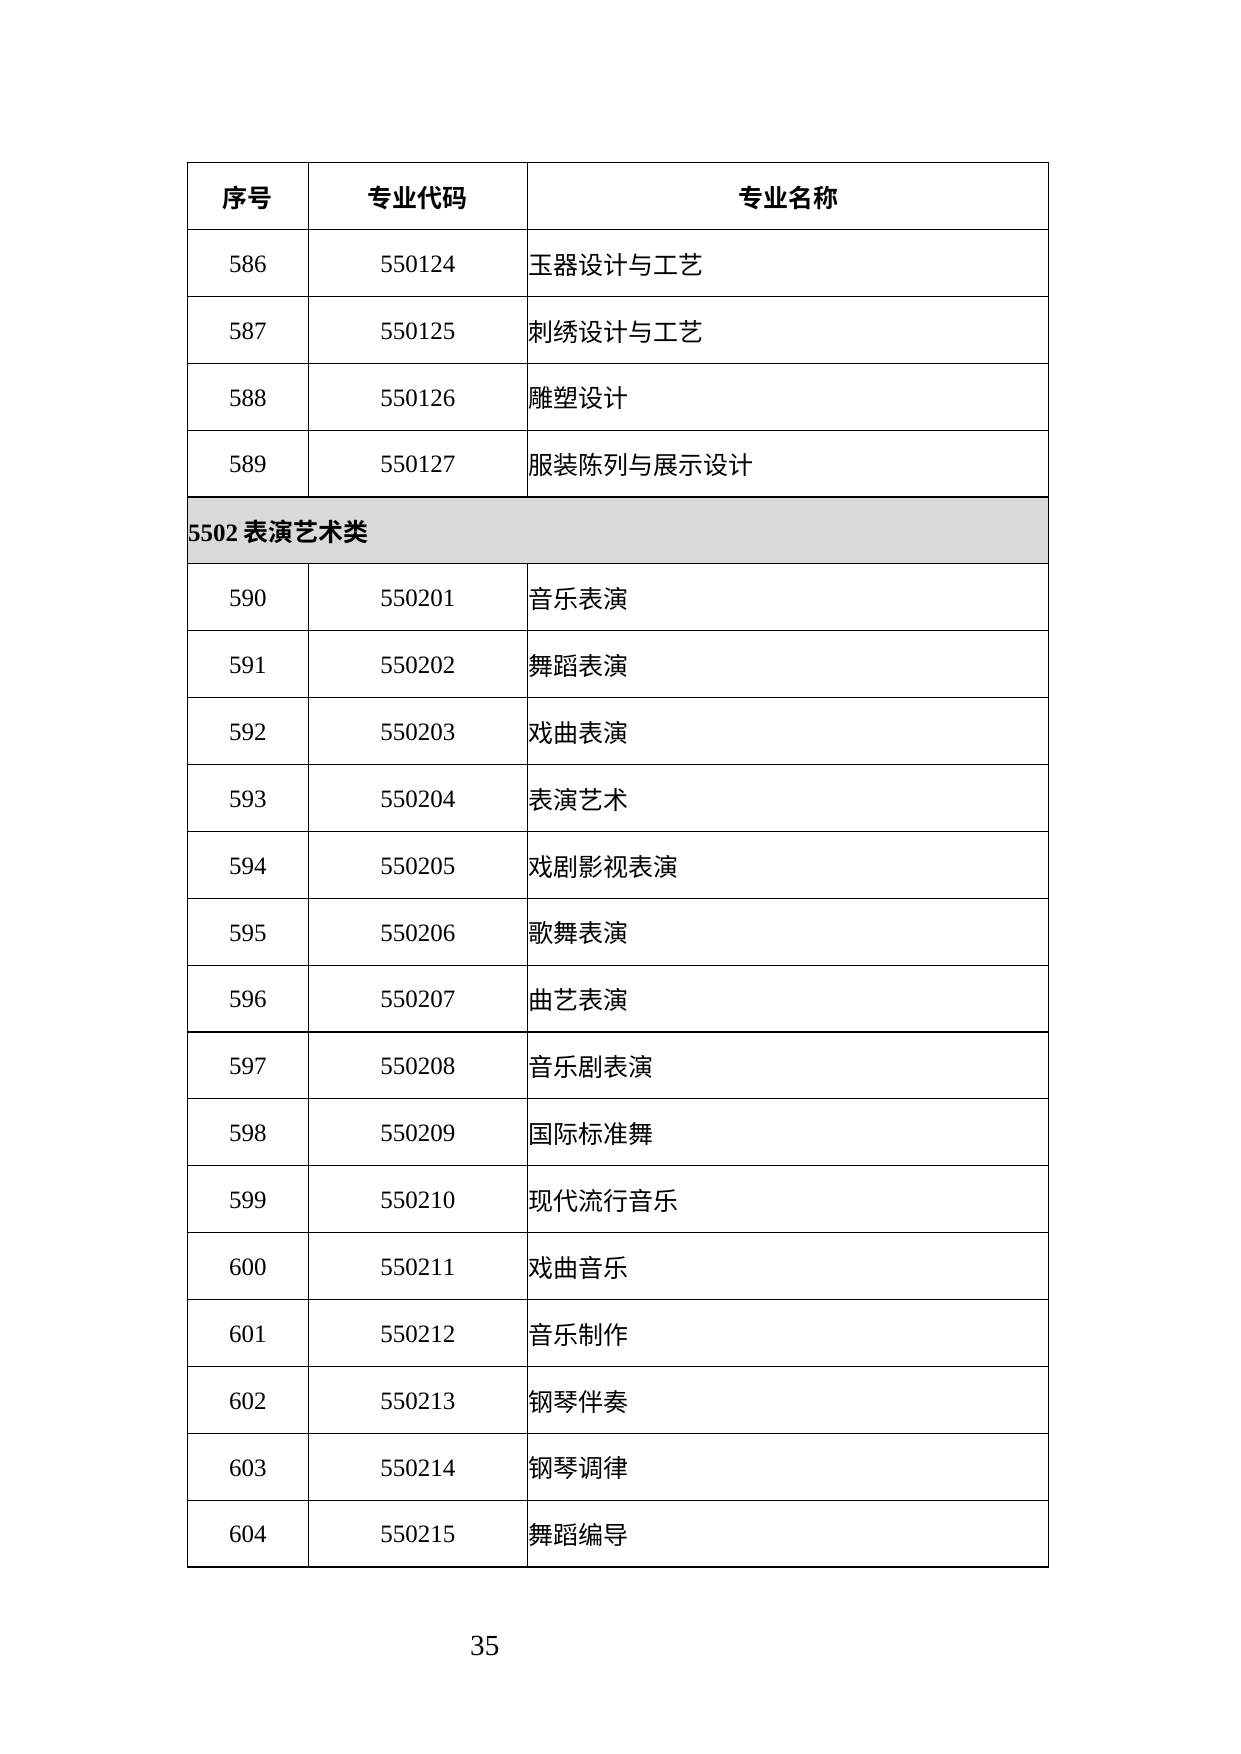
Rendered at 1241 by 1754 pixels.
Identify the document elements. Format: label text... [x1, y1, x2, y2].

table_cell 550125 [309, 297, 527, 363]
table_cell 550202 [309, 631, 527, 697]
table_header 专业名称 [528, 163, 1048, 229]
table_cell 550209 [309, 1099, 527, 1165]
table_cell 597 [188, 1033, 308, 1098]
table_cell 587 [188, 297, 308, 363]
table_cell 戏曲表演 [528, 698, 1048, 764]
table_cell 590 [188, 564, 308, 630]
table_cell 550214 [309, 1434, 527, 1499]
table_cell 戏剧影视表演 [528, 832, 1048, 898]
table_cell 音乐制作 [528, 1300, 1048, 1366]
table_cell 591 [188, 631, 308, 697]
table_cell 550207 [309, 966, 527, 1031]
table_cell 550213 [309, 1367, 527, 1433]
table_cell 594 [188, 832, 308, 898]
table_cell 588 [188, 364, 308, 429]
table_cell 592 [188, 698, 308, 764]
table_cell 550204 [309, 765, 527, 831]
table_cell 表演艺术 [528, 765, 1048, 831]
table_header 专业代码 [309, 163, 527, 229]
table_cell 550210 [309, 1166, 527, 1232]
table_cell 595 [188, 899, 308, 964]
table_cell 现代流行音乐 [528, 1166, 1048, 1232]
table_cell 550124 [309, 230, 527, 296]
table_cell 雕塑设计 [528, 364, 1048, 429]
table_cell 戏曲音乐 [528, 1233, 1048, 1299]
table_cell 550126 [309, 364, 527, 429]
table_cell 玉器设计与工艺 [528, 230, 1048, 296]
table_cell 舞蹈表演 [528, 631, 1048, 697]
table_cell 550208 [309, 1033, 527, 1098]
table_header 序号 [188, 163, 308, 229]
table_cell 600 [188, 1233, 308, 1299]
table_cell 550212 [309, 1300, 527, 1366]
table_cell 曲艺表演 [528, 966, 1048, 1031]
table_cell 刺绣设计与工艺 [528, 297, 1048, 363]
table_cell 596 [188, 966, 308, 1031]
table_cell 586 [188, 230, 308, 296]
table_cell 550201 [309, 564, 527, 630]
table_cell 603 [188, 1434, 308, 1499]
table_cell 550203 [309, 698, 527, 764]
table_cell 550211 [309, 1233, 527, 1299]
table_cell 服装陈列与展示设计 [528, 431, 1048, 496]
table_cell 550206 [309, 899, 527, 964]
table_cell 601 [188, 1300, 308, 1366]
table_cell 550127 [309, 431, 527, 496]
table_cell 599 [188, 1166, 308, 1232]
table_cell 钢琴伴奏 [528, 1367, 1048, 1433]
table_cell 国际标准舞 [528, 1099, 1048, 1165]
table_cell 音乐表演 [528, 564, 1048, 630]
table_cell 604 [188, 1501, 308, 1566]
table_cell 舞蹈编导 [528, 1501, 1048, 1566]
table_cell 550215 [309, 1501, 527, 1566]
table_cell 550205 [309, 832, 527, 898]
table_cell 598 [188, 1099, 308, 1165]
table_cell 593 [188, 765, 308, 831]
table_cell 589 [188, 431, 308, 496]
table_cell 602 [188, 1367, 308, 1433]
table_cell 钢琴调律 [528, 1434, 1048, 1499]
table_cell 歌舞表演 [528, 899, 1048, 964]
table_cell 音乐剧表演 [528, 1033, 1048, 1098]
table_cell 5502表演艺术类 [188, 498, 1048, 563]
